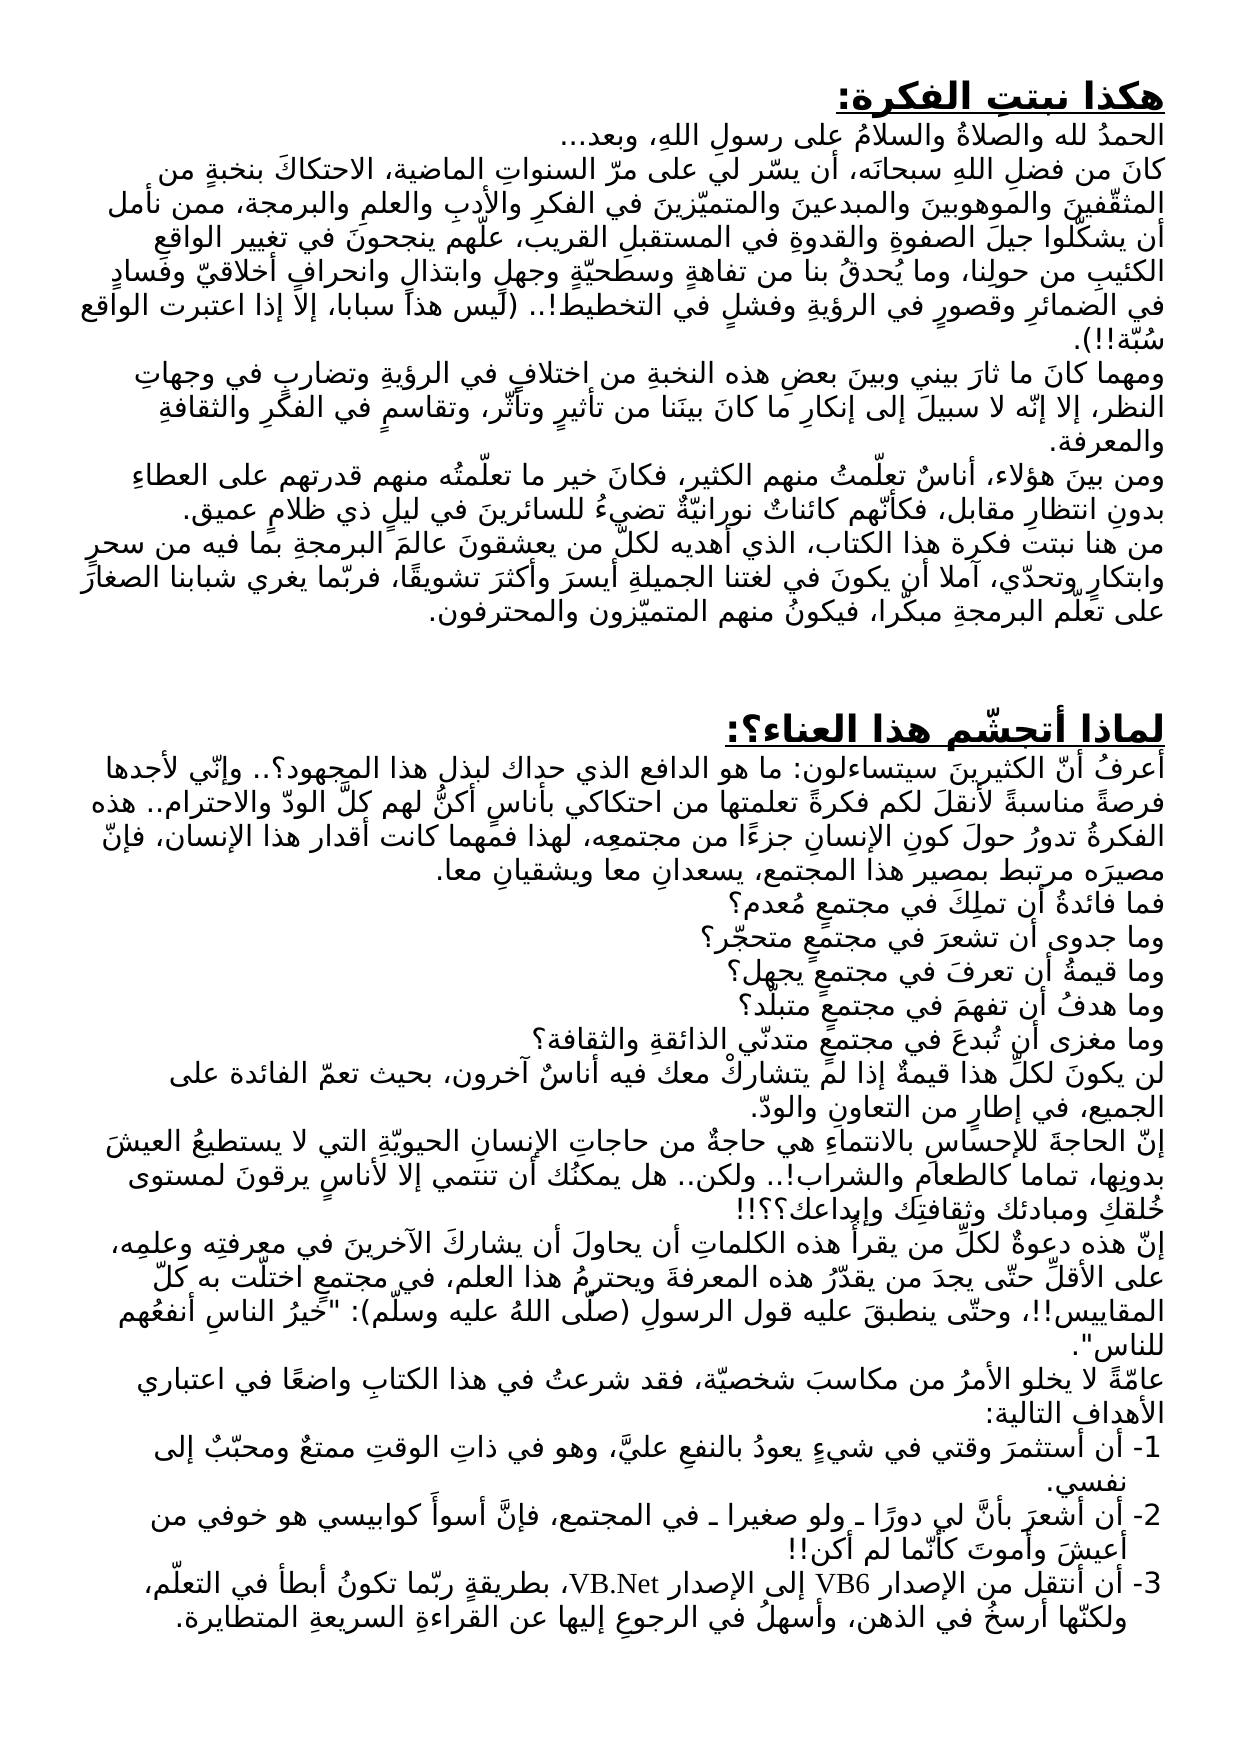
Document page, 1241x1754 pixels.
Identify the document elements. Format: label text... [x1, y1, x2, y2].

text لن يكونَ لكلِّ هذا قيمةٌ إذا لم يتشاركْ معك فيه أناسٌ آخرون، بحيث تعمّ الفائدة على الجميع، في إطارٍ من التعاونِ والودّ. [75, 1057, 1165, 1124]
text الحمدُ لله والصلاةُ والسلامُ على رسولِ اللهِ، وبعد... [75, 119, 1165, 153]
text وما هدفُ أن تفهمَ في مجتمعٍ متبلّد؟ [75, 989, 1165, 1023]
text ومن بينَ هؤلاء، أناسٌ تعلّمتُ منهم الكثير، فكانَ خير ما تعلّمتُه منهم قدرتهم على العطاءِ بدونِ انتظارِ مقابل، فكأنّهم كائناتٌ نورانيّةٌ تضيءُ للسائرينَ في ليلٍ ذي ظلامٍ عميق. [75, 458, 1165, 526]
text وما قيمةُ أن تعرفَ في مجتمعٍ يجهل؟ [75, 955, 1165, 989]
text إنّ هذه دعوةٌ لكلِّ من يقرأُ هذه الكلماتِ أن يحاولَ أن يشاركَ الآخرينَ في معرفتِه وعلمِه، على الأقلِّ حتّى يجدَ من يقدّرُ هذه المعرفةَ ويحترمُ هذا العلم، في مجتمعٍ اختلّت به كلّ المقاييس!!، وحتّى ينطبقَ عليه قول الرسولِ (صلّى اللهُ عليه وسلّم): "خيرُ الناسِ أنفعُهم للناس". [75, 1226, 1165, 1362]
text فما فائدةُ أن تملِكَ في مجتمعٍ مُعدم؟ [75, 887, 1165, 921]
text من هنا نبتت فكرة هذا الكتاب، الذي أهديه لكلّ من يعشقونَ عالمَ البرمجةِ بما فيه من سحرٍ وابتكارٍ وتحدّي، آملا أن يكونَ في لغتنا الجميلةِ أيسرَ وأكثرَ تشويقًا، فربّما يغري شبابنا الصغارَ على تعلّم البرمجةِ مبكّرا، فيكونُ منهم المتميّزون والمحترفون. [75, 526, 1165, 628]
text لماذا أتجشّم هذا العناء؟: [75, 707, 1165, 751]
text كانَ من فضلِ اللهِ سبحانَه، أن يسّر لي على مرّ السنواتِ الماضية، الاحتكاكَ بنخبةٍ من المثقّفينَ والموهوبينَ والمبدعينَ والمتميّزينَ في الفكرِ والأدبِ والعلمِ والبرمجة، ممن نأمل أن يشكّلوا جيلَ الصفوةِ والقدوةِ في المستقبلِ القريب، علّهم ينجحونَ في تغيير الواقعِ الكئيبِ من حولِنا، وما يُحدقُ بنا من تفاهةٍ وسطحيّةٍ وجهلٍ وابتذالٍ وانحرافٍ أخلاقيّ وفسادٍ في الضمائرِ وقصورٍ في الرؤيةِ وفشلٍ في التخطيط!.. (ليس هذا سبابا، إلا إذا اعتبرت الواقع سُبّة!!). [75, 153, 1165, 356]
text إنّ الحاجةَ للإحساسِ بالانتماءِ هي حاجةٌ من حاجاتِ الإنسانِ الحيويّةِ التي لا يستطيعُ العيشَ بدونِها، تماما كالطعامِ والشراب!.. ولكن.. هل يمكنُك أن تنتمي إلا لأناسٍ يرقونَ لمستوى خُلقكِ ومبادئك وثقافتِك وإبداعك؟؟!! [75, 1124, 1165, 1226]
text أعرفُ أنّ الكثيرينَ سيتساءلون: ما هو الدافع الذي حداك لبذل هذا المجهود؟.. وإنّي لأجدها فرصةً مناسبةً لأنقلَ لكم فكرةً تعلمتها من احتكاكي بأناسٍ أكنُّ لهم كلَّ الودّ والاحترام.. هذه الفكرةُ تدورُ حولَ كونِ الإنسانِ جزءًا من مجتمعِه، لهذا فمهما كانت أقدار هذا الإنسان، فإنّ مصيرَه مرتبط بمصير هذا المجتمع، يسعدانِ معا ويشقيانِ معا. [75, 751, 1165, 887]
text 3- أن أنتقل من الإصدار VB6 إلى الإصدار VB.Net، بطريقةٍ ربّما تكونُ أبطأ في التعلّم، ولكنّها أرسخُ في الذهن، وأسهلُ في الرجوعِ إليها عن القراءةِ السريعةِ المتطايرة. [75, 1566, 1162, 1634]
text وما جدوى أن تشعرَ في مجتمعٍ متحجّر؟ [75, 921, 1165, 955]
text 2- أن أشعرَ بأنَّ لي دورًا ـ ولو صغيرا ـ في المجتمع، فإنَّ أسوأَ كوابيسي هو خوفي من أعيشَ وأموتَ كأنّما لم أكن!! [75, 1498, 1162, 1566]
text هكذا نبتتِ الفكرة: [75, 75, 1165, 119]
text 1- أن أستثمرَ وقتي في شيءٍ يعودُ بالنفعِ عليَّ، وهو في ذاتِ الوقتِ ممتعٌ ومحبّبٌ إلى نفسي. [75, 1430, 1162, 1498]
text وما مغزى أن تُبدعَ في مجتمعٍ متدنّي الذائقةِ والثقافة؟ [75, 1023, 1165, 1057]
text عامّةً لا يخلو الأمرُ من مكاسبَ شخصيّة، فقد شرعتُ في هذا الكتابِ واضعًا في اعتباري الأهداف التالية: [75, 1362, 1165, 1430]
text ومهما كانَ ما ثارَ بيني وبينَ بعضِ هذه النخبةِ من اختلافٍ في الرؤيةِ وتضاربٍ في وجهاتِ النظر، إلا إنّه لا سبيلَ إلى إنكارِ ما كانَ بينَنا من تأثيرٍ وتأثّر، وتقاسمٍ في الفكرِ والثقافةِ والمعرفة. [75, 356, 1165, 458]
